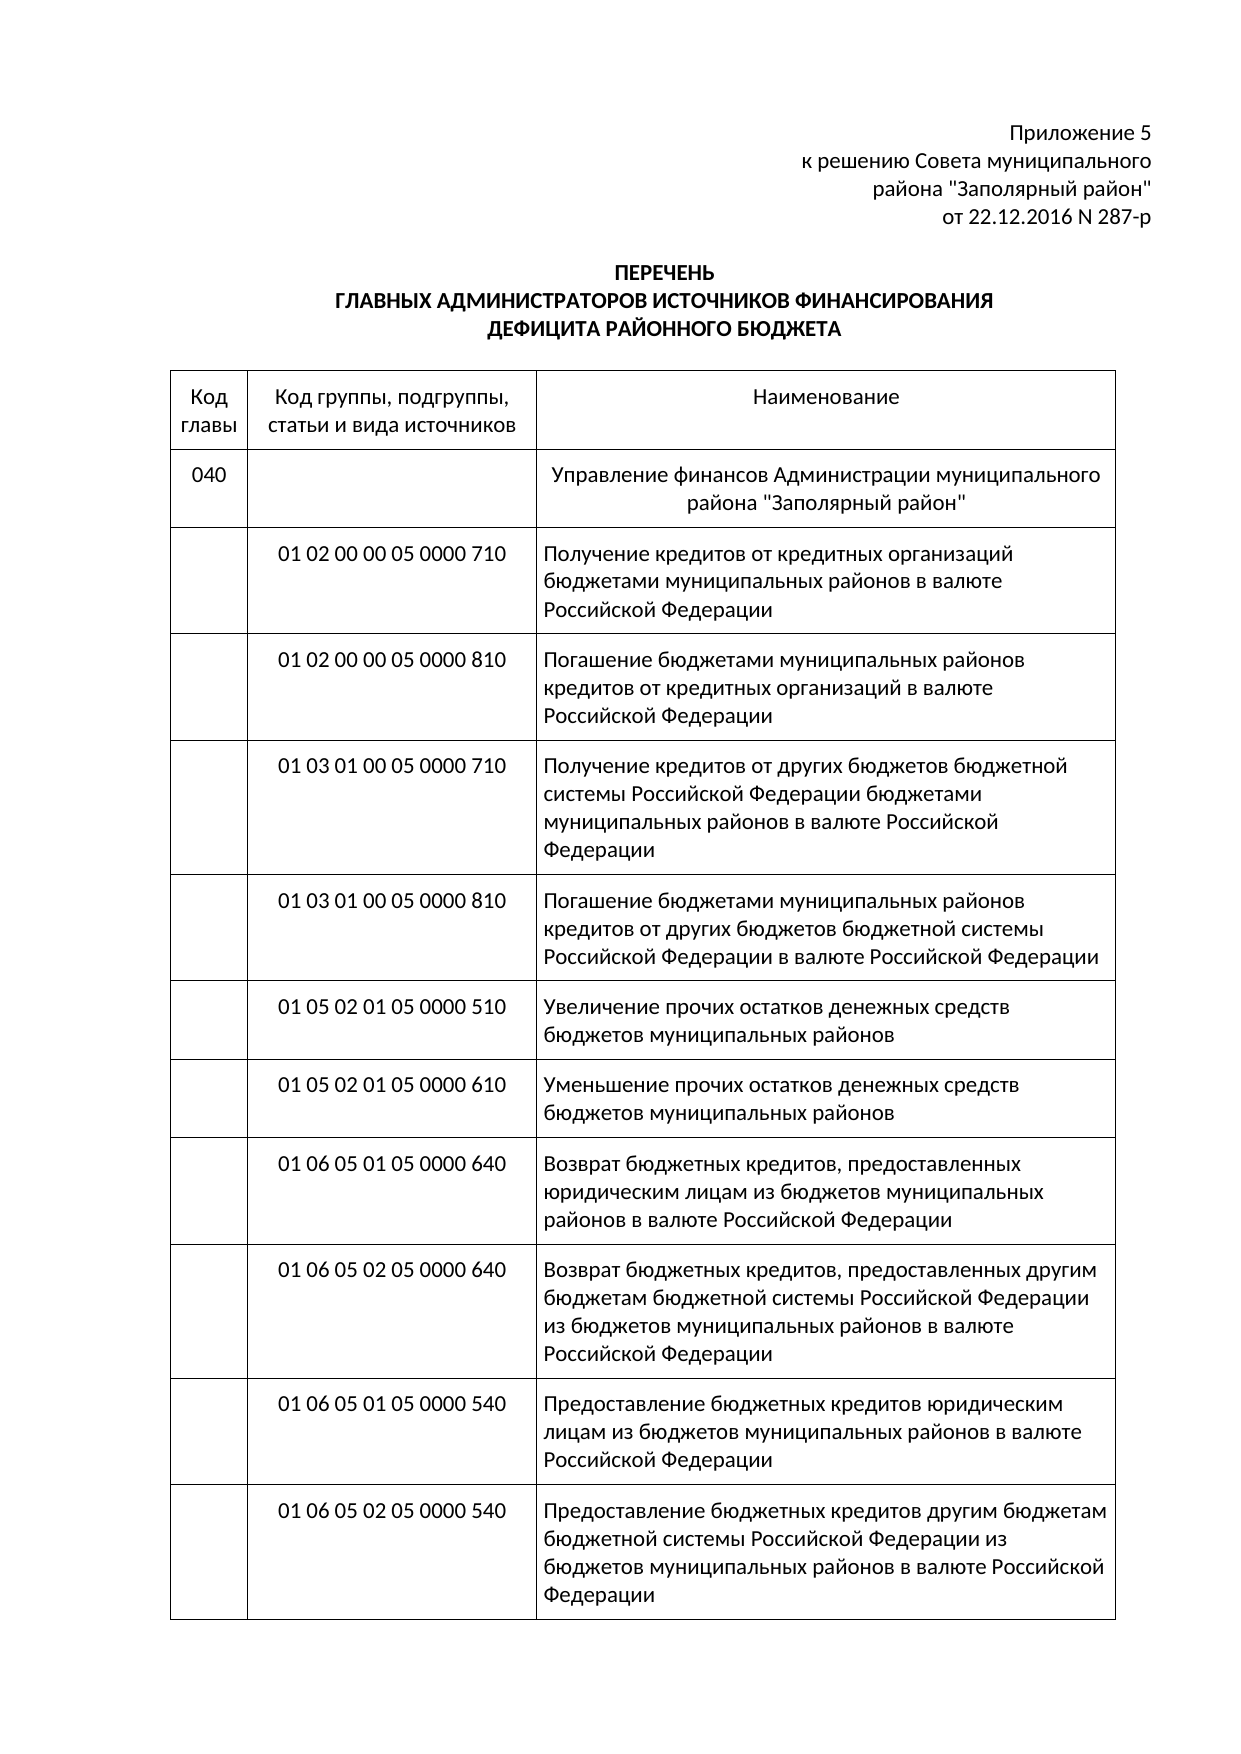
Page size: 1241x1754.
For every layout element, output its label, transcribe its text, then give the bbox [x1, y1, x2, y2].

title ПЕРЕЧЕНЬ [177, 258, 1152, 286]
text от 22.12.2016 N 287-р [177, 202, 1152, 230]
table_cell [171, 1379, 247, 1484]
table_cell 01 05 02 01 05 0000 610 [248, 1060, 536, 1137]
table_cell 01 05 02 01 05 0000 510 [248, 981, 536, 1059]
table_cell 01 03 01 00 05 0000 810 [248, 875, 536, 980]
table_cell 01 06 05 01 05 0000 540 [248, 1379, 536, 1484]
table_cell Получение кредитов от других бюджетов бюджетной системы Российской Федерации бюджетами муниципальных районов в валюте Российской Федерации [537, 741, 1115, 874]
table_header Код группы, подгруппы, статьи и вида источников [248, 371, 536, 449]
table_cell Увеличение прочих остатков денежных средств бюджетов муниципальных районов [537, 981, 1115, 1059]
table_cell 01 03 01 00 05 0000 710 [248, 741, 536, 874]
table_cell Предоставление бюджетных кредитов юридическим лицам из бюджетов муниципальных районов в валюте Российской Федерации [537, 1379, 1115, 1484]
table_cell Получение кредитов от кредитных организаций бюджетами муниципальных районов в валюте Российской Федерации [537, 528, 1115, 633]
text Приложение 5 [177, 118, 1152, 146]
table_cell 040 [171, 450, 247, 527]
table_cell 01 06 05 02 05 0000 640 [248, 1245, 536, 1378]
table_cell Управление финансов Администрации муниципального района "Заполярный район" [537, 450, 1115, 527]
table_cell Погашение бюджетами муниципальных районов кредитов от кредитных организаций в валюте Российской Федерации [537, 634, 1115, 740]
table_cell Погашение бюджетами муниципальных районов кредитов от других бюджетов бюджетной системы Российской Федерации в валюте Российской Федерации [537, 875, 1115, 980]
table_cell 01 06 05 02 05 0000 540 [248, 1485, 536, 1618]
table_cell Возврат бюджетных кредитов, предоставленных юридическим лицам из бюджетов муниципальных районов в валюте Российской Федерации [537, 1138, 1115, 1243]
text к решению Совета муниципального [177, 146, 1152, 174]
table_cell [248, 450, 536, 527]
table_cell [171, 1060, 247, 1137]
table_cell Возврат бюджетных кредитов, предоставленных другим бюджетам бюджетной системы Российской Федерации из бюджетов муниципальных районов в валюте Российской Федерации [537, 1245, 1115, 1378]
table_cell [171, 875, 247, 980]
text района "Заполярный район" [177, 174, 1152, 202]
title ГЛАВНЫХ АДМИНИСТРАТОРОВ ИСТОЧНИКОВ ФИНАНСИРОВАНИЯ [177, 286, 1152, 314]
table_cell [171, 1138, 247, 1243]
table_cell [171, 1485, 247, 1618]
table_cell 01 02 00 00 05 0000 810 [248, 634, 536, 740]
table_cell Предоставление бюджетных кредитов другим бюджетам бюджетной системы Российской Федерации из бюджетов муниципальных районов в валюте Российской Федерации [537, 1485, 1115, 1618]
table_cell [171, 741, 247, 874]
table_cell [171, 981, 247, 1059]
table_cell [171, 634, 247, 740]
table_cell [171, 528, 247, 633]
table_cell [171, 1245, 247, 1378]
table_cell 01 06 05 01 05 0000 640 [248, 1138, 536, 1243]
table_cell Уменьшение прочих остатков денежных средств бюджетов муниципальных районов [537, 1060, 1115, 1137]
title ДЕФИЦИТА РАЙОННОГО БЮДЖЕТА [177, 314, 1152, 342]
table_header Код главы [171, 371, 247, 449]
table_cell 01 02 00 00 05 0000 710 [248, 528, 536, 633]
table_header Наименование [537, 371, 1115, 449]
